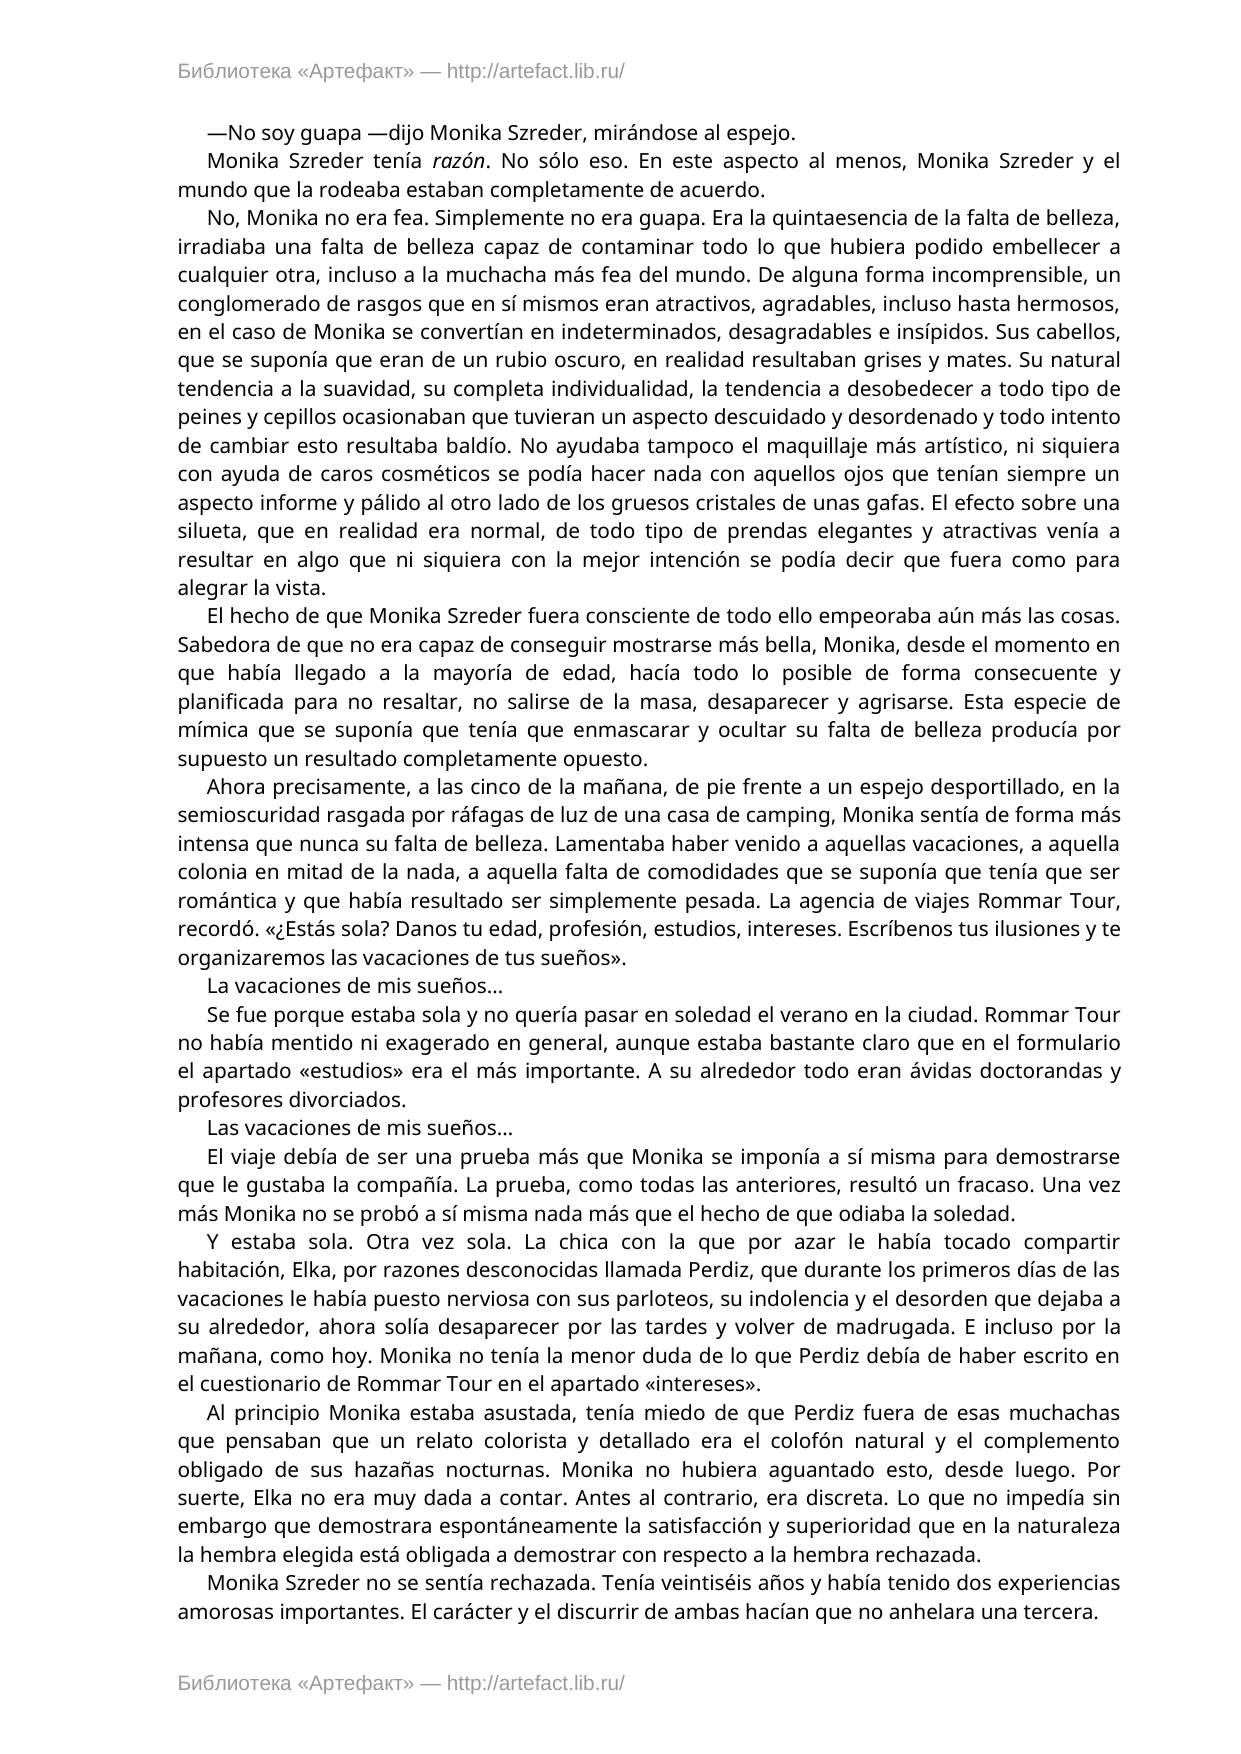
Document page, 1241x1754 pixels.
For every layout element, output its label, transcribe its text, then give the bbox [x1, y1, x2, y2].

text Al principio Monika estaba asustada, tenía miedo de que Perdiz fuera de esas muchachas que pensaban que un relato colorista y detallado era el colofón natural y el complemento obligado de sus hazañas nocturnas. Monika no hubiera aguantado esto, desde luego. Por suerte, Elka no era muy dada a contar. Antes al contrario, era discreta. Lo que no impedía sin embargo que demostrara espontáneamente la satisfacción y superioridad que en la naturaleza la hembra elegida está obligada a demostrar con respecto a la hembra rechazada. [177, 1398, 1122, 1568]
text Ahora precisamente, a las cinco de la mañana, de pie frente a un espejo desportillado, en la semioscuridad rasgada por ráfagas de luz de una casa de camping, Monika sentía de forma más intensa que nunca su falta de belleza. Lamentaba haber venido a aquellas vacaciones, a aquella colonia en mitad de la nada, a aquella falta de comodidades que se suponía que tenía que ser romántica y que había resultado ser simplemente pesada. La agencia de viajes Rommar Tour, recordó. «¿Estás sola? Danos tu edad, profesión, estudios, intereses. Escríbenos tus ilusiones y te organizaremos las vacaciones de tus sueños». [177, 772, 1122, 971]
text La vacaciones de mis sueños… [177, 971, 1122, 1000]
text Se fue porque estaba sola y no quería pasar en soledad el verano en la ciudad. Rommar Tour no había mentido ni exagerado en general, aunque estaba bastante claro que en el formulario el apartado «estudios» era el más importante. A su alrededor todo eran ávidas doctorandas y profesores divorciados. [177, 1000, 1122, 1113]
text Monika Szreder no se sentía rechazada. Tenía veintiséis años y había tenido dos experiencias amorosas importantes. El carácter y el discurrir de ambas hacían que no anhelara una tercera. [177, 1568, 1122, 1625]
text Las vacaciones de mis sueños… [177, 1113, 1122, 1142]
text —No soy guapa —dijo Monika Szreder, mirándose al espejo. [177, 118, 1122, 147]
text Y estaba sola. Otra vez sola. La chica con la que por azar le había tocado compartir habitación, Elka, por razones desconocidas llamada Perdiz, que durante los primeros días de las vacaciones le había puesto nerviosa con sus parloteos, su indolencia y el desorden que dejaba a su alrededor, ahora solía desaparecer por las tardes y volver de madrugada. E incluso por la mañana, como hoy. Monika no tenía la menor duda de lo que Perdiz debía de haber escrito en el cuestionario de Rommar Tour en el apartado «intereses». [177, 1227, 1122, 1398]
text No, Monika no era fea. Simplemente no era guapa. Era la quintaesencia de la falta de belleza, irradiaba una falta de belleza capaz de contaminar todo lo que hubiera podido embellecer a cualquier otra, incluso a la muchacha más fea del mundo. De alguna forma incomprensible, un conglomerado de rasgos que en sí mismos eran atractivos, agradables, incluso hasta hermosos, en el caso de Monika se convertían en indeterminados, desagradables e insípidos. Sus cabellos, que se suponía que eran de un rubio oscuro, en realidad resultaban grises y mates. Su natural tendencia a la suavidad, su completa individualidad, la tendencia a desobedecer a todo tipo de peines y cepillos ocasionaban que tuvieran un aspecto descuidado y desordenado y todo intento de cambiar esto resultaba baldío. No ayudaba tampoco el maquillaje más artístico, ni siquiera con ayuda de caros cosméticos se podía hacer nada con aquellos ojos que tenían siempre un aspecto informe y pálido al otro lado de los gruesos cristales de unas gafas. El efecto sobre una silueta, que en realidad era normal, de todo tipo de prendas elegantes y atractivas venía a resultar en algo que ni siquiera con la mejor intención se podía decir que fuera como para alegrar la vista. [177, 203, 1122, 602]
text El viaje debía de ser una prueba más que Monika se imponía a sí misma para demostrarse que le gustaba la compañía. La prueba, como todas las anteriores, resultó un fracaso. Una vez más Monika no se probó a sí misma nada más que el hecho de que odiaba la soledad. [177, 1142, 1122, 1227]
text El hecho de que Monika Szreder fuera consciente de todo ello empeoraba aún más las cosas. Sabedora de que no era capaz de conseguir mostrarse más bella, Monika, desde el momento en que había llegado a la mayoría de edad, hacía todo lo posible de forma consecuente y planificada para no resaltar, no salirse de la masa, desaparecer y agrisarse. Esta especie de mímica que se suponía que tenía que enmascarar y ocultar su falta de belleza producía por supuesto un resultado completamente opuesto. [177, 602, 1122, 772]
text Monika Szreder tenía razón. No sólo eso. En este aspecto al menos, Monika Szreder y el mundo que la rodeaba estaban completamente de acuerdo. [177, 147, 1122, 203]
